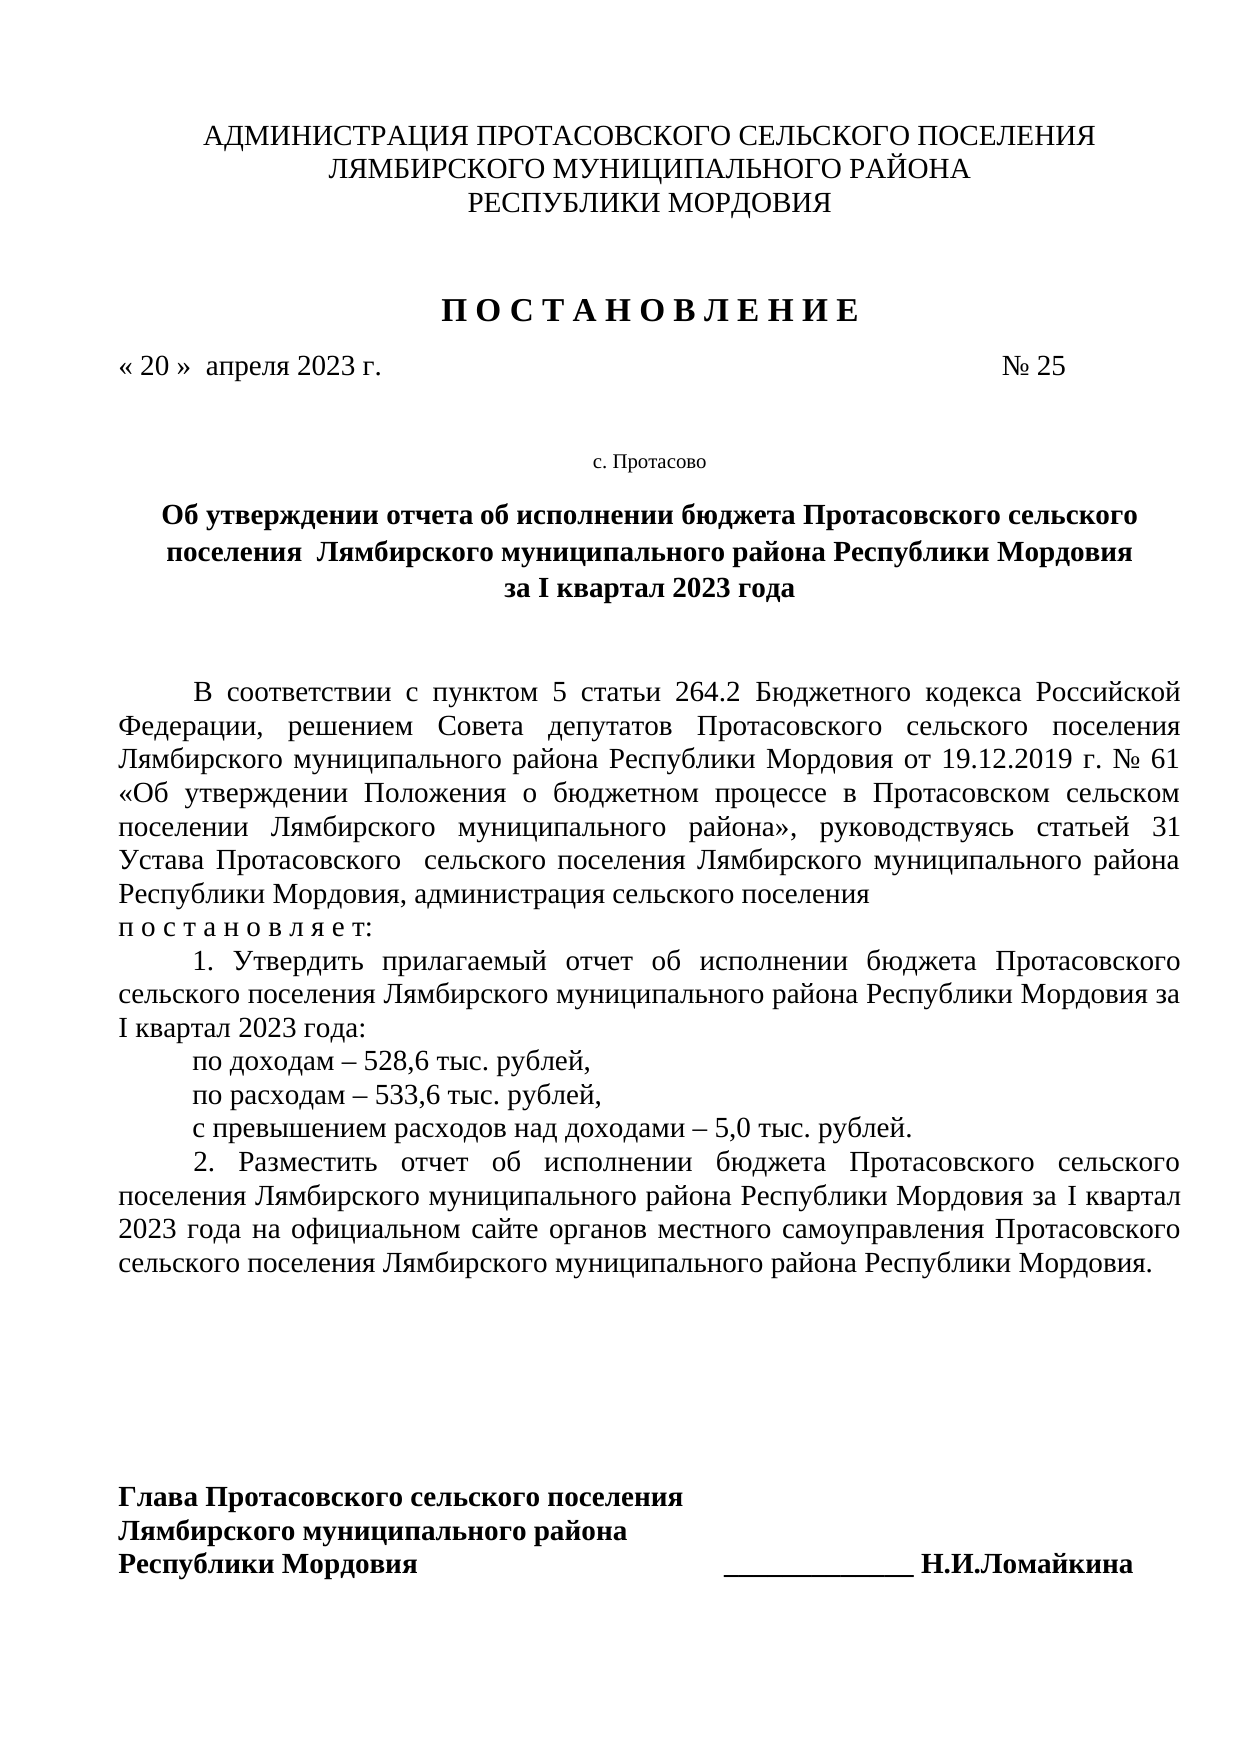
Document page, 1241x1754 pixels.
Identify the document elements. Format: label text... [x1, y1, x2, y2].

text 1. Утвердить прилагаемый отчет об исполнении бюджета Протасовского сельского поселения Лямбирского муниципального района Республики Мордовия за I квартал 2023 года: [118, 943, 1181, 1043]
text ЛЯМБИРСКОГО МУНИЦИПАЛЬНОГО РАЙОНА [118, 152, 1181, 185]
text Об утверждении отчета об исполнении бюджета Протасовского сельского поселения Лямбирского муниципального района Республики Мордовия за I квартал 2023 года [118, 497, 1181, 604]
text с превышением расходов над доходами – 5,0 тыс. рублей. [118, 1111, 1181, 1144]
text Лямбирского муниципального района [118, 1513, 1181, 1547]
text по доходам – 528,6 тыс. рублей, [118, 1043, 1181, 1077]
text с. Протасово [118, 449, 1181, 473]
text Глава Протасовского сельского поселения [118, 1479, 1181, 1513]
title В соответствии с пунктом 5 статьи 264.2 Бюджетного кодекса Российской Федерации, решением Совета депутатов Протасовского сельского поселения Лямбирского муниципального района Республики Мордовия от 19.12.2019 г. № 61 «Об утверждении Положения о бюджетном процессе в Протасовском сельском поселении Лямбирского муниципального района», руководствуясь статьей 31 Устава Протасовского сельского поселения Лямбирского муниципального района Республики Мордовия, администрация сельского поселения [118, 674, 1181, 909]
text по расходам – 533,6 тыс. рублей, [118, 1077, 1181, 1111]
text п о с т а н о в л я е т: [118, 909, 1181, 943]
text « 20 » апреля 2023 г. № 25 [118, 348, 1181, 382]
text АДМИНИСТРАЦИЯ ПРОТАСОВСКОГО СЕЛЬСКОГО ПОСЕЛЕНИЯ [118, 118, 1181, 152]
text Республики Мордовия _____________ Н.И.Ломайкина [118, 1547, 1181, 1580]
text 2. Разместить отчет об исполнении бюджета Протасовского сельского поселения Лямбирского муниципального района Республики Мордовия за I квартал 2023 года на официальном сайте органов местного самоуправления Протасовского сельского поселения Лямбирского муниципального района Республики Мордовия. [118, 1144, 1181, 1278]
text РЕСПУБЛИКИ МОРДОВИЯ [118, 185, 1181, 219]
text П О С Т А Н О В Л Е Н И Е [118, 291, 1181, 329]
